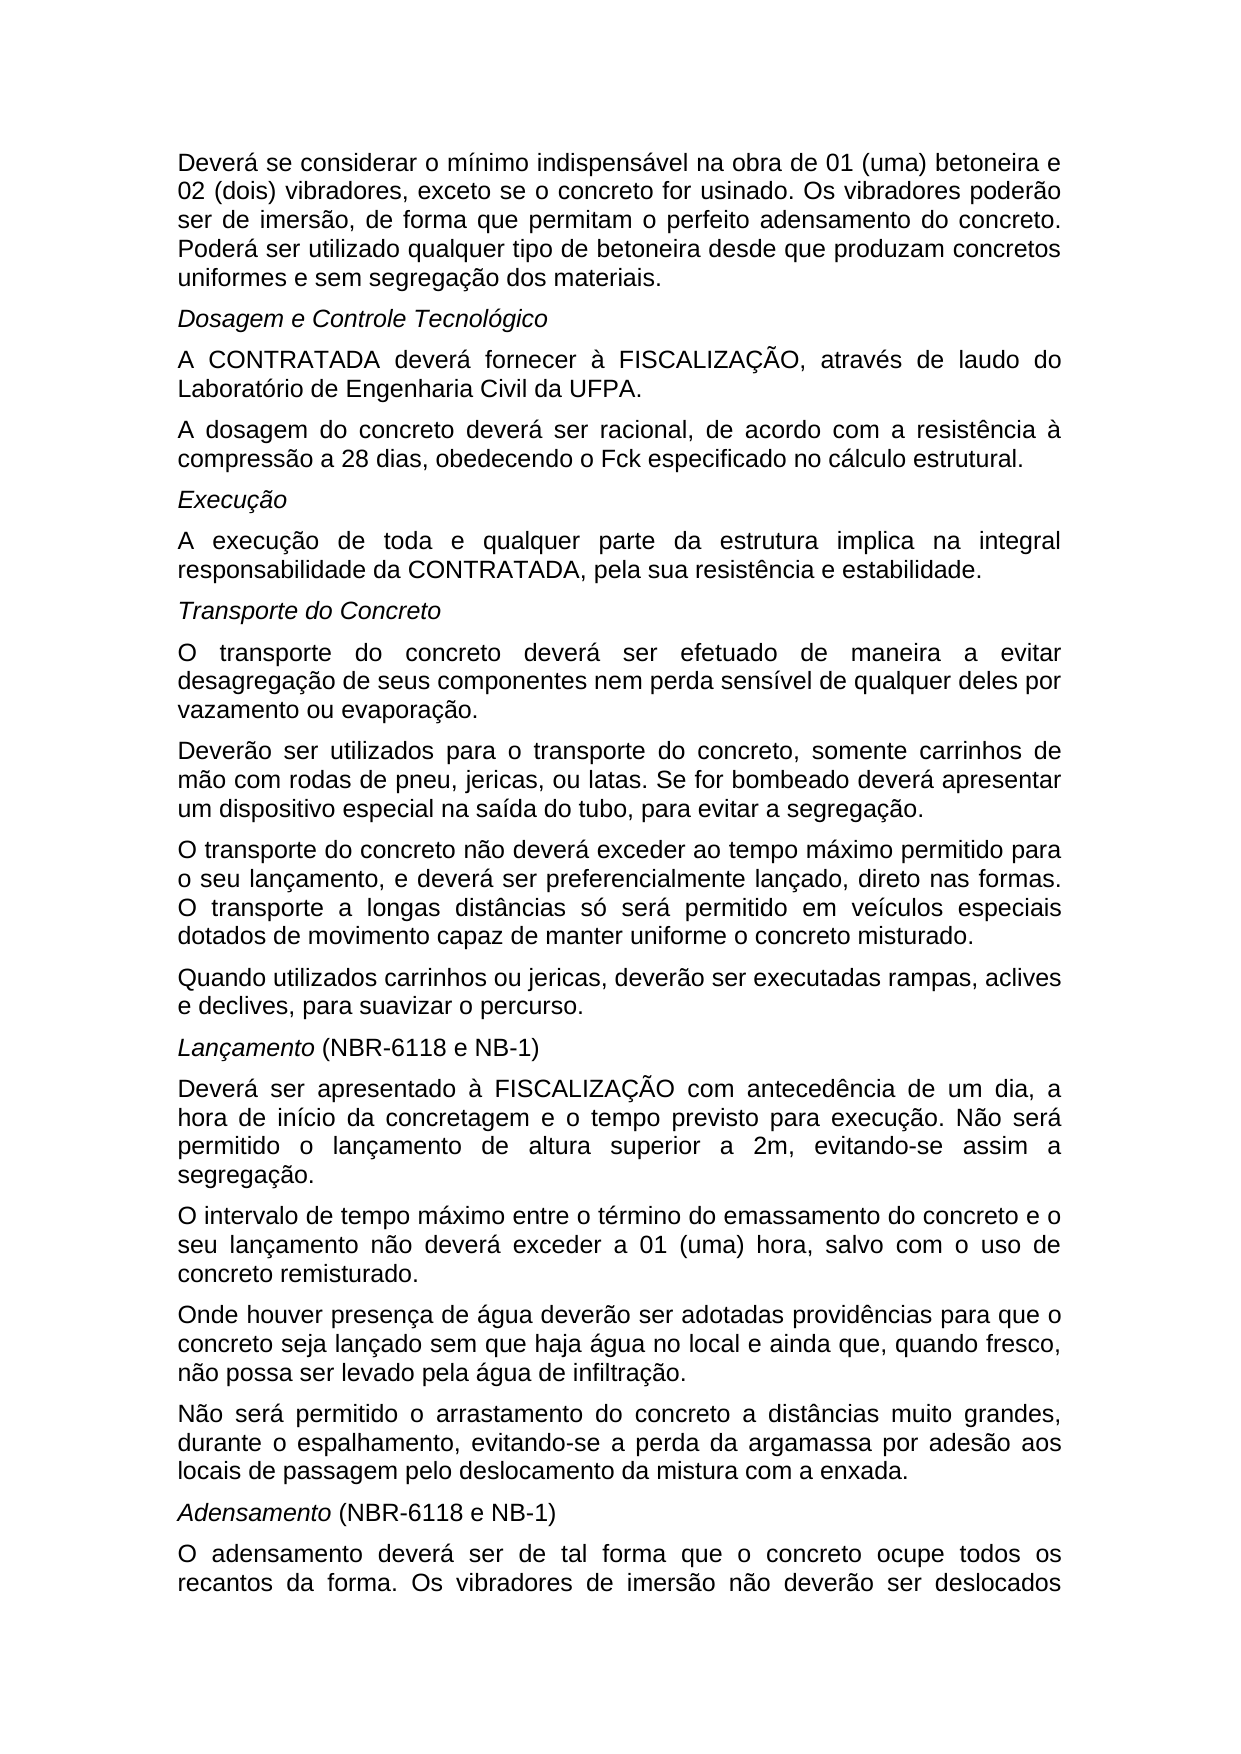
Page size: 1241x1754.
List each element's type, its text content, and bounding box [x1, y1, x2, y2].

text Quando utilizados carrinhos ou jericas, deverão ser executadas rampas, aclives e declives, para suavizar o percurso. [177, 963, 1063, 1020]
text Adensamento (NBR-6118 e NB-1) [177, 1498, 1063, 1526]
text Dosagem e Controle Tecnológico [177, 304, 1063, 333]
text Execução [177, 485, 1063, 514]
text Deverão ser utilizados para o transporte do concreto, somente carrinhos de mão com rodas de pneu, jericas, ou latas. Se for bombeado deverá apresentar um dispositivo especial na saída do tubo, para evitar a segregação. [177, 736, 1063, 823]
text Transporte do Concreto [177, 596, 1063, 625]
text Deverá ser apresentado à FISCALIZAÇÃO com antecedência de um dia, a hora de início da concretagem e o tempo previsto para execução. Não será permitido o lançamento de altura superior a 2m, evitando-se assim a segregação. [177, 1074, 1063, 1189]
text Lançamento (NBR-6118 e NB-1) [177, 1033, 1063, 1061]
text A CONTRATADA deverá fornecer à FISCALIZAÇÃO, através de laudo do Laboratório de Engenharia Civil da UFPA. [177, 345, 1063, 403]
text O intervalo de tempo máximo entre o término do emassamento do concreto e o seu lançamento não deverá exceder a 01 (uma) hora, salvo com o uso de concreto remisturado. [177, 1201, 1063, 1288]
text A dosagem do concreto deverá ser racional, de acordo com a resistência à compressão a 28 dias, obedecendo o Fck especificado no cálculo estrutural. [177, 415, 1063, 473]
text O transporte do concreto deverá ser efetuado de maneira a evitar desagregação de seus componentes nem perda sensível de qualquer deles por vazamento ou evaporação. [177, 638, 1063, 724]
text Não será permitido o arrastamento do concreto a distâncias muito grandes, durante o espalhamento, evitando-se a perda da argamassa por adesão aos locais de passagem pelo deslocamento da mistura com a enxada. [177, 1399, 1063, 1485]
text A execução de toda e qualquer parte da estrutura implica na integral responsabilidade da CONTRATADA, pela sua resistência e estabilidade. [177, 526, 1063, 584]
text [177, 1539, 1063, 1596]
text O transporte do concreto não deverá exceder ao tempo máximo permitido para o seu lançamento, e deverá ser preferencialmente lançado, direto nas formas. O transporte a longas distâncias só será permitido em veículos especiais dotados de movimento capaz de manter uniforme o concreto misturado. [177, 835, 1063, 950]
text Onde houver presença de água deverão ser adotadas providências para que o concreto seja lançado sem que haja água no local e ainda que, quando fresco, não possa ser levado pela água de infiltração. [177, 1300, 1063, 1386]
text Deverá se considerar o mínimo indispensável na obra de 01 (uma) betoneira e 02 (dois) vibradores, exceto se o concreto for usinado. Os vibradores poderão ser de imersão, de forma que permitam o perfeito adensamento do concreto. Poderá ser utilizado qualquer tipo de betoneira desde que produzam concretos uniformes e sem segregação dos materiais. [177, 148, 1063, 291]
